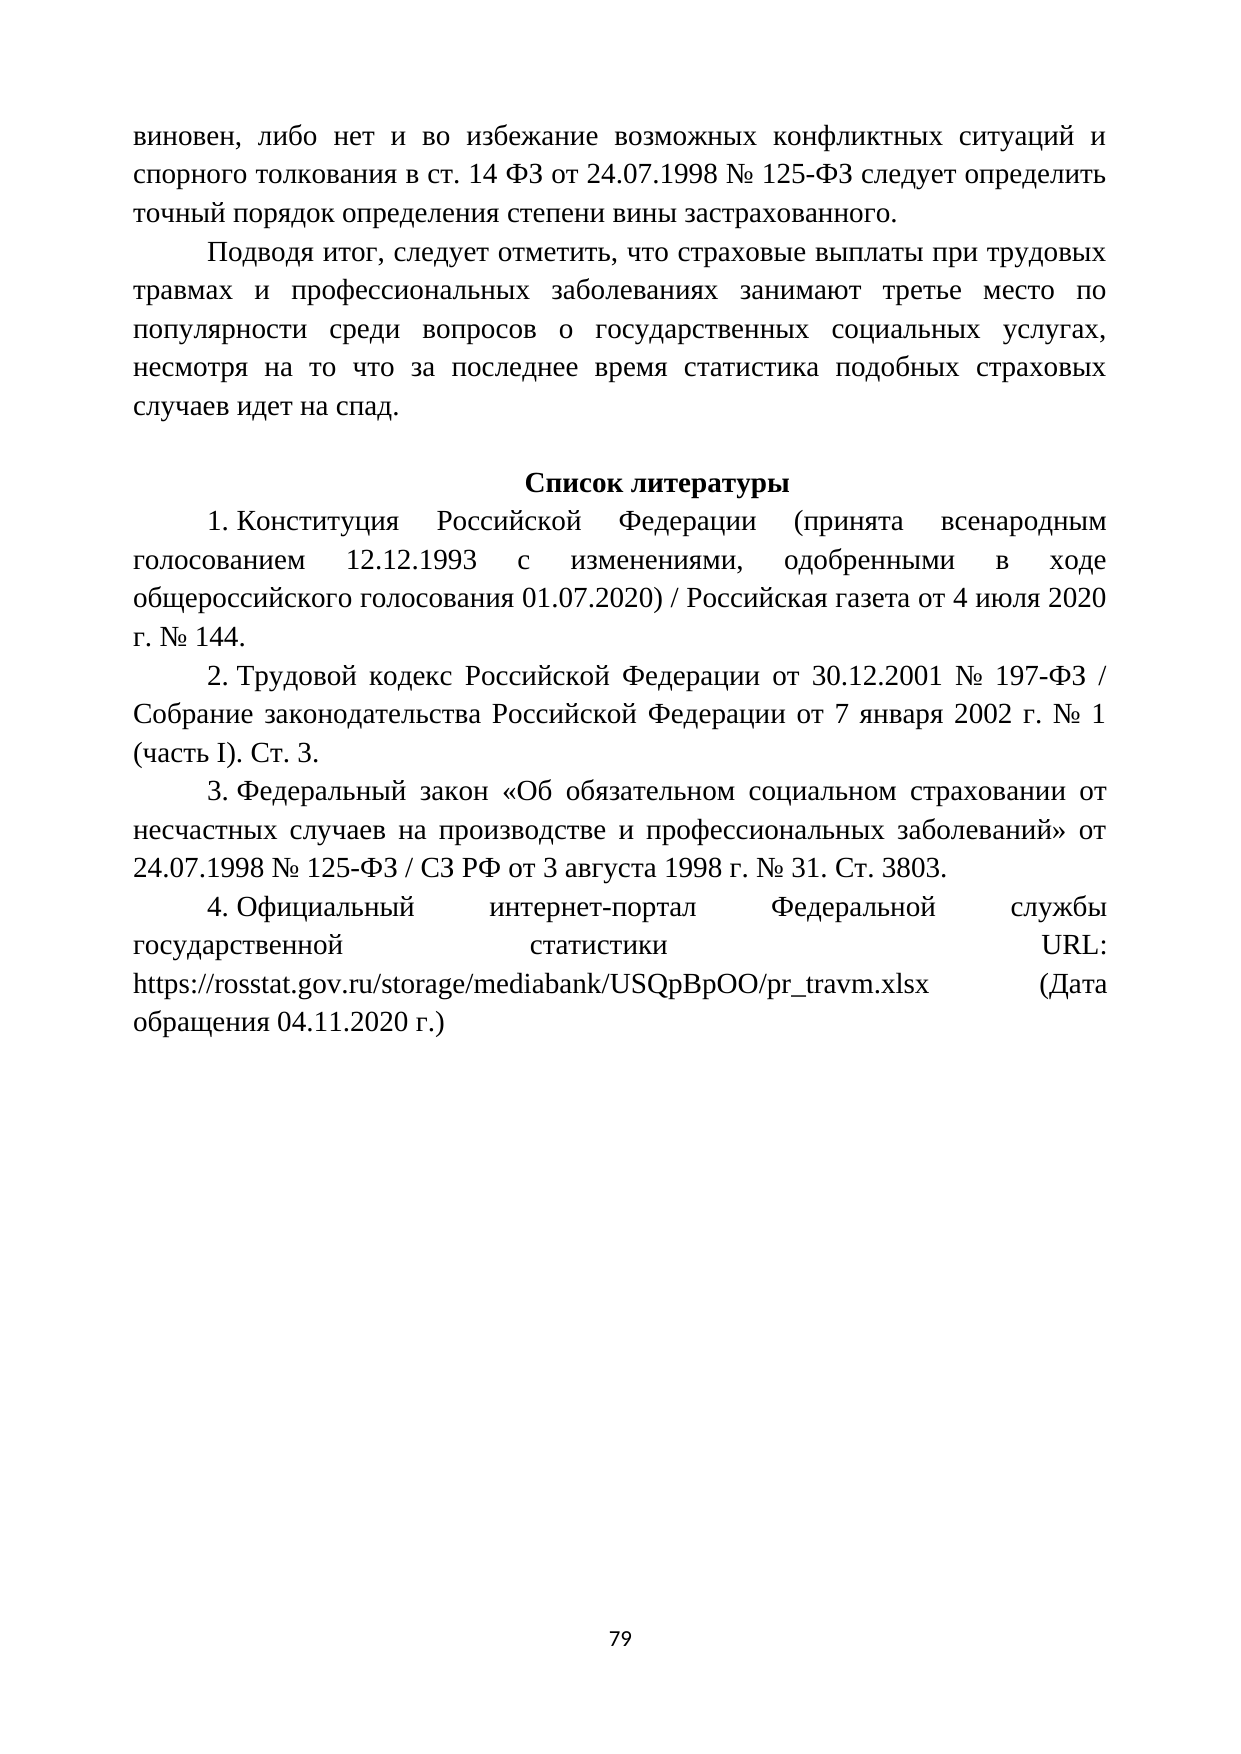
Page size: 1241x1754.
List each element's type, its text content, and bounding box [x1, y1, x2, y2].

list Федеральный закон «Об обязательном социальном страховании от несчастных случаев на производстве и профессиональных заболеваний» от 24.07.1998 № 125-ФЗ / СЗ РФ от 3 августа 1998 г. № 31. Ст. 3803. [133, 773, 1107, 884]
list Конституция Российской Федерации (принята всенародным голосованием 12.12.1993 с изменениями, одобренными в ходе общероссийского голосования 01.07.2020) / Российская газета от 4 июля 2020 г. № 144. [133, 503, 1107, 653]
text Подводя итог, следует отметить, что страховые выплаты при трудовых травмах и профессиональных заболеваниях занимают третье место по популярности среди вопросов о государственных социальных услугах, несмотря на то что за последнее время статистика подобных страховых случаев идет на спад. [133, 234, 1107, 421]
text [133, 118, 1107, 229]
list Трудовой кодекс Российской Федерации от 30.12.2001 № 197-ФЗ / Собрание законодательства Российской Федерации от 7 января 2002 г. № 1 (часть I). Ст. 3. [133, 658, 1107, 768]
text Список литературы [133, 465, 1107, 498]
list Официальный интернет-портал Федеральной службы государственной статистики URL: https://rosstat.gov.ru/storage/mediabank/USQpBpOO/pr_travm.xlsx (Дата обращения 04.11.2020 г.) [133, 889, 1107, 1038]
